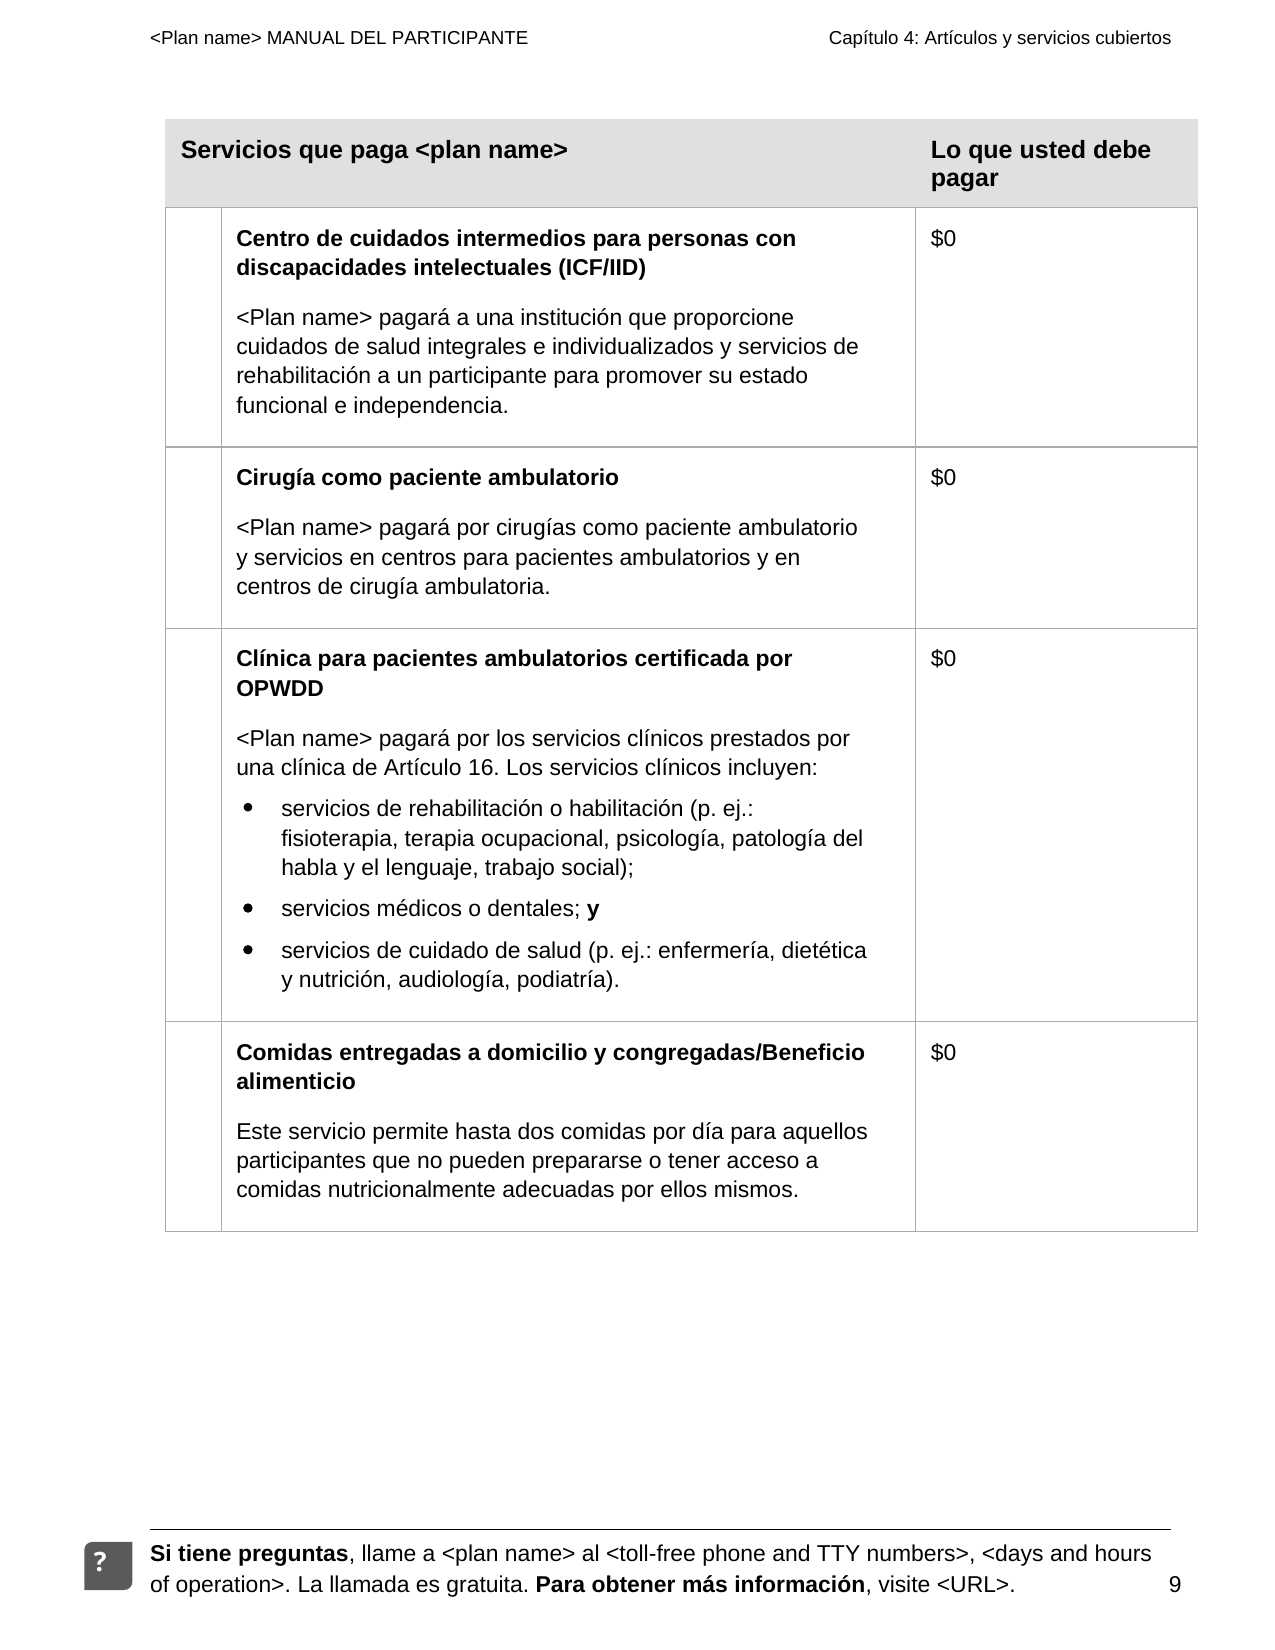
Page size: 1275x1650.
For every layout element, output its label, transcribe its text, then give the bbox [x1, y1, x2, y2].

table_cell [166, 448, 221, 627]
table_header Lo que usted debe pagar [916, 120, 1197, 207]
table_cell Clínica para pacientes ambulatorios certificada por OPWDD <Plan name> pagará por los servicios clínicos prestados por una clínica de Artículo 16. Los servicios clínicos incluyen: servicios de rehabilitación o habilitación (p. ej.: fisioterapia, terapia ocupacional, psicología, patología del habla y el lenguaje, trabajo social); servicios médicos o dentales; y servicios de cuidado de salud (p. ej.: enfermería, dietética y nutrición, audiología, podiatría). [222, 629, 915, 1021]
table_header Servicios que paga <plan name> [166, 120, 915, 207]
table_cell $0 [916, 1022, 1197, 1231]
table_cell Cirugía como paciente ambulatorio <Plan name> pagará por cirugías como paciente ambulatorio y servicios en centros para pacientes ambulatorios y en centros de cirugía ambulatoria. [222, 448, 915, 627]
table_cell $0 [916, 448, 1197, 627]
table_cell [166, 208, 221, 446]
table_cell $0 [916, 208, 1197, 446]
table_cell Centro de cuidados intermedios para personas con discapacidades intelectuales (ICF/IID) <Plan name> pagará a una institución que proporcione cuidados de salud integrales e individualizados y servicios de rehabilitación a un participante para promover su estado funcional e independencia. [222, 208, 915, 446]
table_cell Comidas entregadas a domicilio y congregadas/Beneficio alimenticio Este servicio permite hasta dos comidas por día para aquellos participantes que no pueden prepararse o tener acceso a comidas nutricionalmente adecuadas por ellos mismos. [222, 1022, 915, 1231]
table_cell $0 [916, 629, 1197, 1021]
table_cell [166, 1022, 221, 1231]
table_cell [166, 629, 221, 1021]
